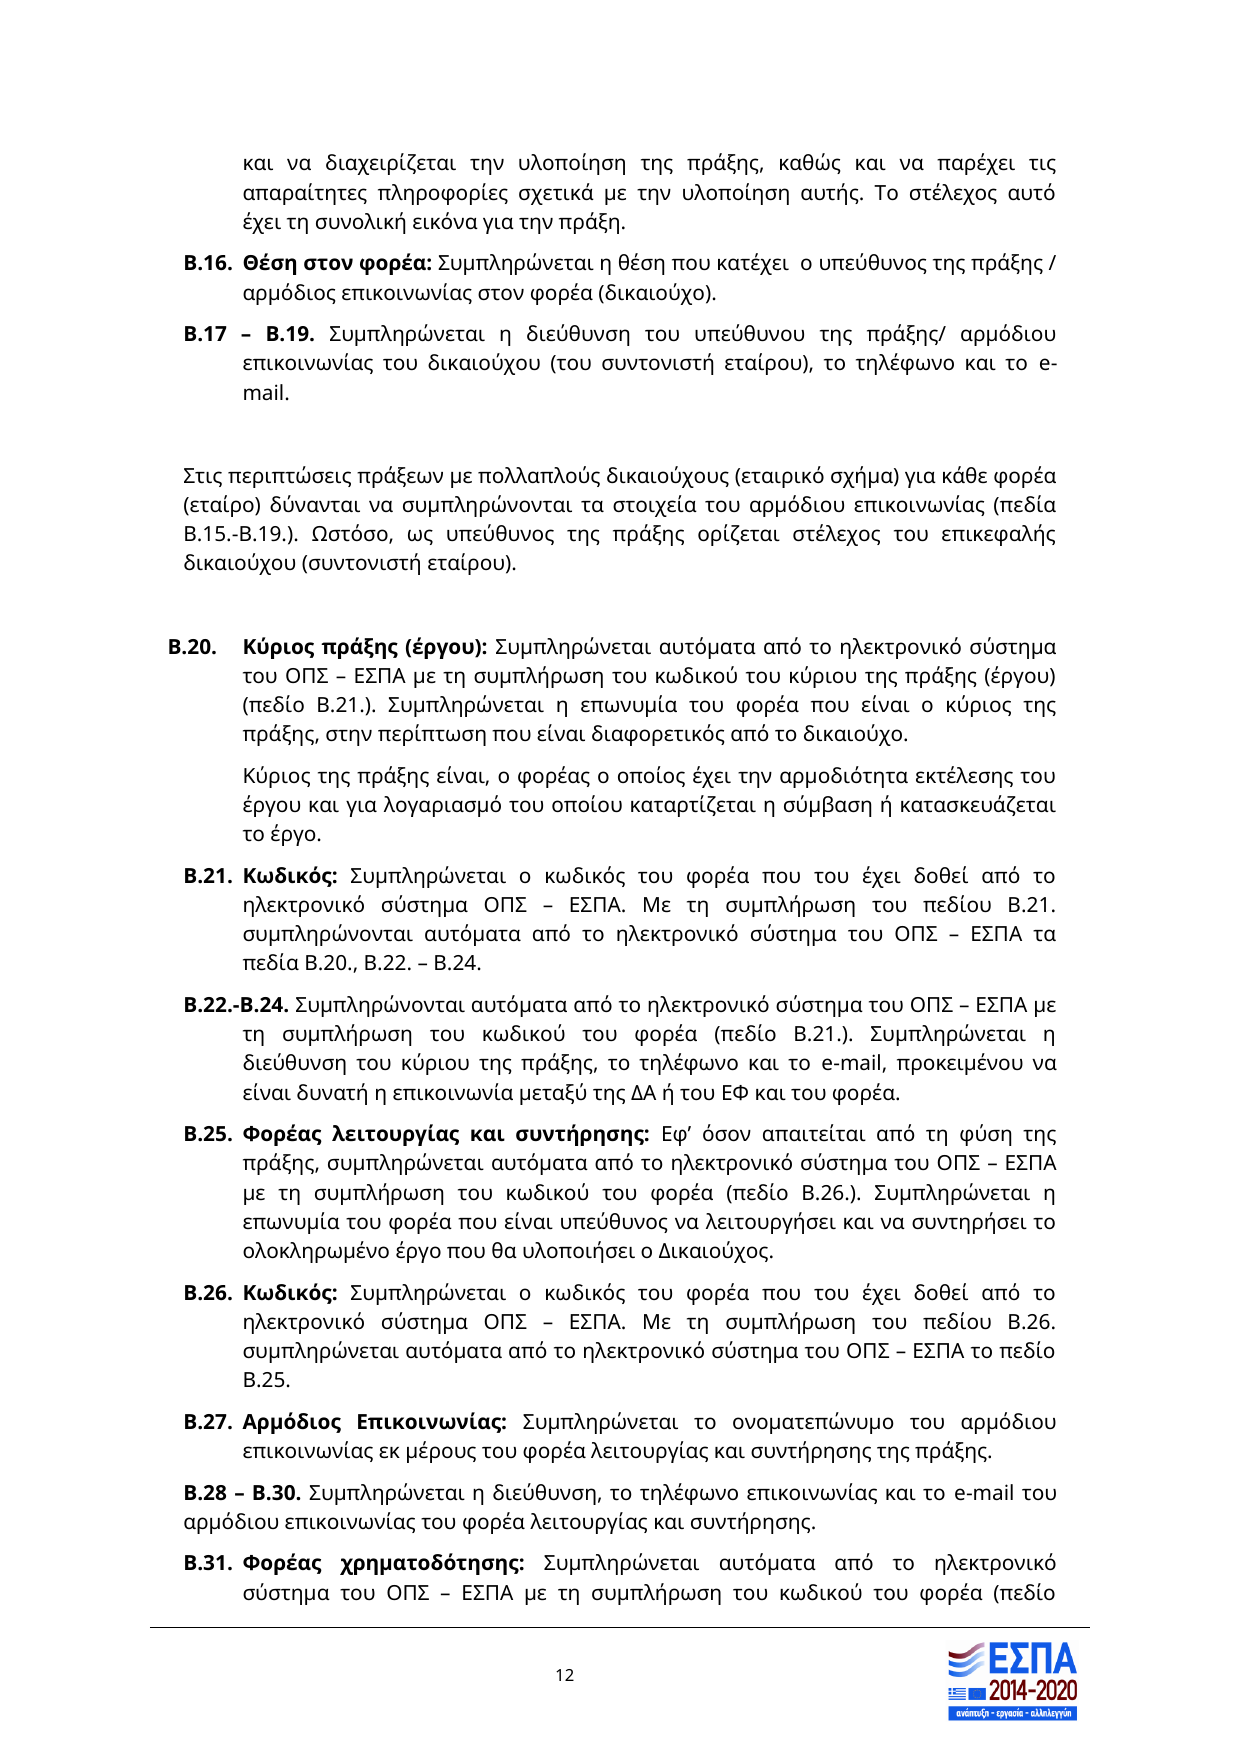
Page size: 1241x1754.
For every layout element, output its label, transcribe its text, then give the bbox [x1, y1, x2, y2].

text Β.27. Αρμόδιος Επικοινωνίας: Συμπληρώνεται το ονοματεπώνυμο του αρμόδιου επικοινωνίας εκ μέρους του φορέα λειτουργίας και συντήρησης της πράξης. [183, 1406, 1057, 1464]
text Β.22.-Β.24. Συμπληρώνονται αυτόματα από το ηλεκτρονικό σύστημα του ΟΠΣ – ΕΣΠΑ με τη συμπλήρωση του κωδικού του φορέα (πεδίο Β.21.). Συμπληρώνεται η διεύθυνση του κύριου της πράξης, το τηλέφωνο και το e-mail, προκειμένου να είναι δυνατή η επικοινωνία μεταξύ της ΔΑ ή του ΕΦ και του φορέα. [183, 989, 1057, 1106]
text Β.28 – Β.30. Συμπληρώνεται η διεύθυνση, το τηλέφωνο επικοινωνίας και το e-mail του αρμόδιου επικοινωνίας του φορέα λειτουργίας και συντήρησης. [183, 1477, 1057, 1535]
text Κύριος της πράξης είναι, ο φορέας ο οποίος έχει την αρμοδιότητα εκτέλεσης του έργου και για λογαριασμό του οποίου καταρτίζεται η σύμβαση ή κατασκευάζεται το έργο. [242, 760, 1057, 848]
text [183, 148, 1057, 235]
list Θέση στον φορέα: Συμπληρώνεται η θέση που κατέχει ο υπεύθυνος της πράξης / αρμόδιος επικοινωνίας στον φορέα (δικαιούχο). [183, 248, 1057, 306]
list Κωδικός: Συμπληρώνεται ο κωδικός του φορέα που του έχει δοθεί από το ηλεκτρονικό σύστημα ΟΠΣ – ΕΣΠΑ. Με τη συμπλήρωση του πεδίου Β.21. συμπληρώνονται αυτόματα από το ηλεκτρονικό σύστημα του ΟΠΣ – ΕΣΠΑ τα πεδία Β.20., Β.22. – Β.24. [183, 860, 1057, 977]
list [183, 1548, 1057, 1606]
text Β.17 – Β.19. Συμπληρώνεται η διεύθυνση του υπεύθυνου της πράξης/ αρμόδιου επικοινωνίας του δικαιούχου (του συντονιστή εταίρου), το τηλέφωνο και το e-mail. [183, 318, 1057, 406]
text Στις περιπτώσεις πράξεων με πολλαπλούς δικαιούχους (εταιρικό σχήμα) για κάθε φορέα (εταίρο) δύνανται να συμπληρώνονται τα στοιχεία του αρμόδιου επικοινωνίας (πεδία Β.15.-Β.19.). Ωστόσο, ως υπεύθυνος της πράξης ορίζεται στέλεχος του επικεφαλής δικαιούχου (συντονιστή εταίρου). [183, 460, 1057, 577]
list Φορέας λειτουργίας και συντήρησης: Εφ’ όσον απαιτείται από τη φύση της πράξης, συμπληρώνεται αυτόματα από το ηλεκτρονικό σύστημα του ΟΠΣ – ΕΣΠΑ με τη συμπλήρωση του κωδικού του φορέα (πεδίο Β.26.). Συμπληρώνεται η επωνυμία του φορέα που είναι υπεύθυνος να λειτουργήσει και να συντηρήσει το ολοκληρωμένο έργο που θα υλοποιήσει ο Δικαιούχος. [183, 1118, 1057, 1264]
list Κύριος πράξης (έργου): Συμπληρώνεται αυτόματα από το ηλεκτρονικό σύστημα του ΟΠΣ – ΕΣΠΑ με τη συμπλήρωση του κωδικού του κύριου της πράξης (έργου) (πεδίο Β.21.). Συμπληρώνεται η επωνυμία του φορέα που είναι ο κύριος της πράξης, στην περίπτωση που είναι διαφορετικός από το δικαιούχο. [167, 631, 1057, 748]
list Κωδικός: Συμπληρώνεται ο κωδικός του φορέα που του έχει δοθεί από το ηλεκτρονικό σύστημα ΟΠΣ – ΕΣΠΑ. Με τη συμπλήρωση του πεδίου Β.26. συμπληρώνεται αυτόματα από το ηλεκτρονικό σύστημα του ΟΠΣ – ΕΣΠΑ το πεδίο Β.25. [183, 1277, 1057, 1393]
picture [945, 1640, 1080, 1722]
